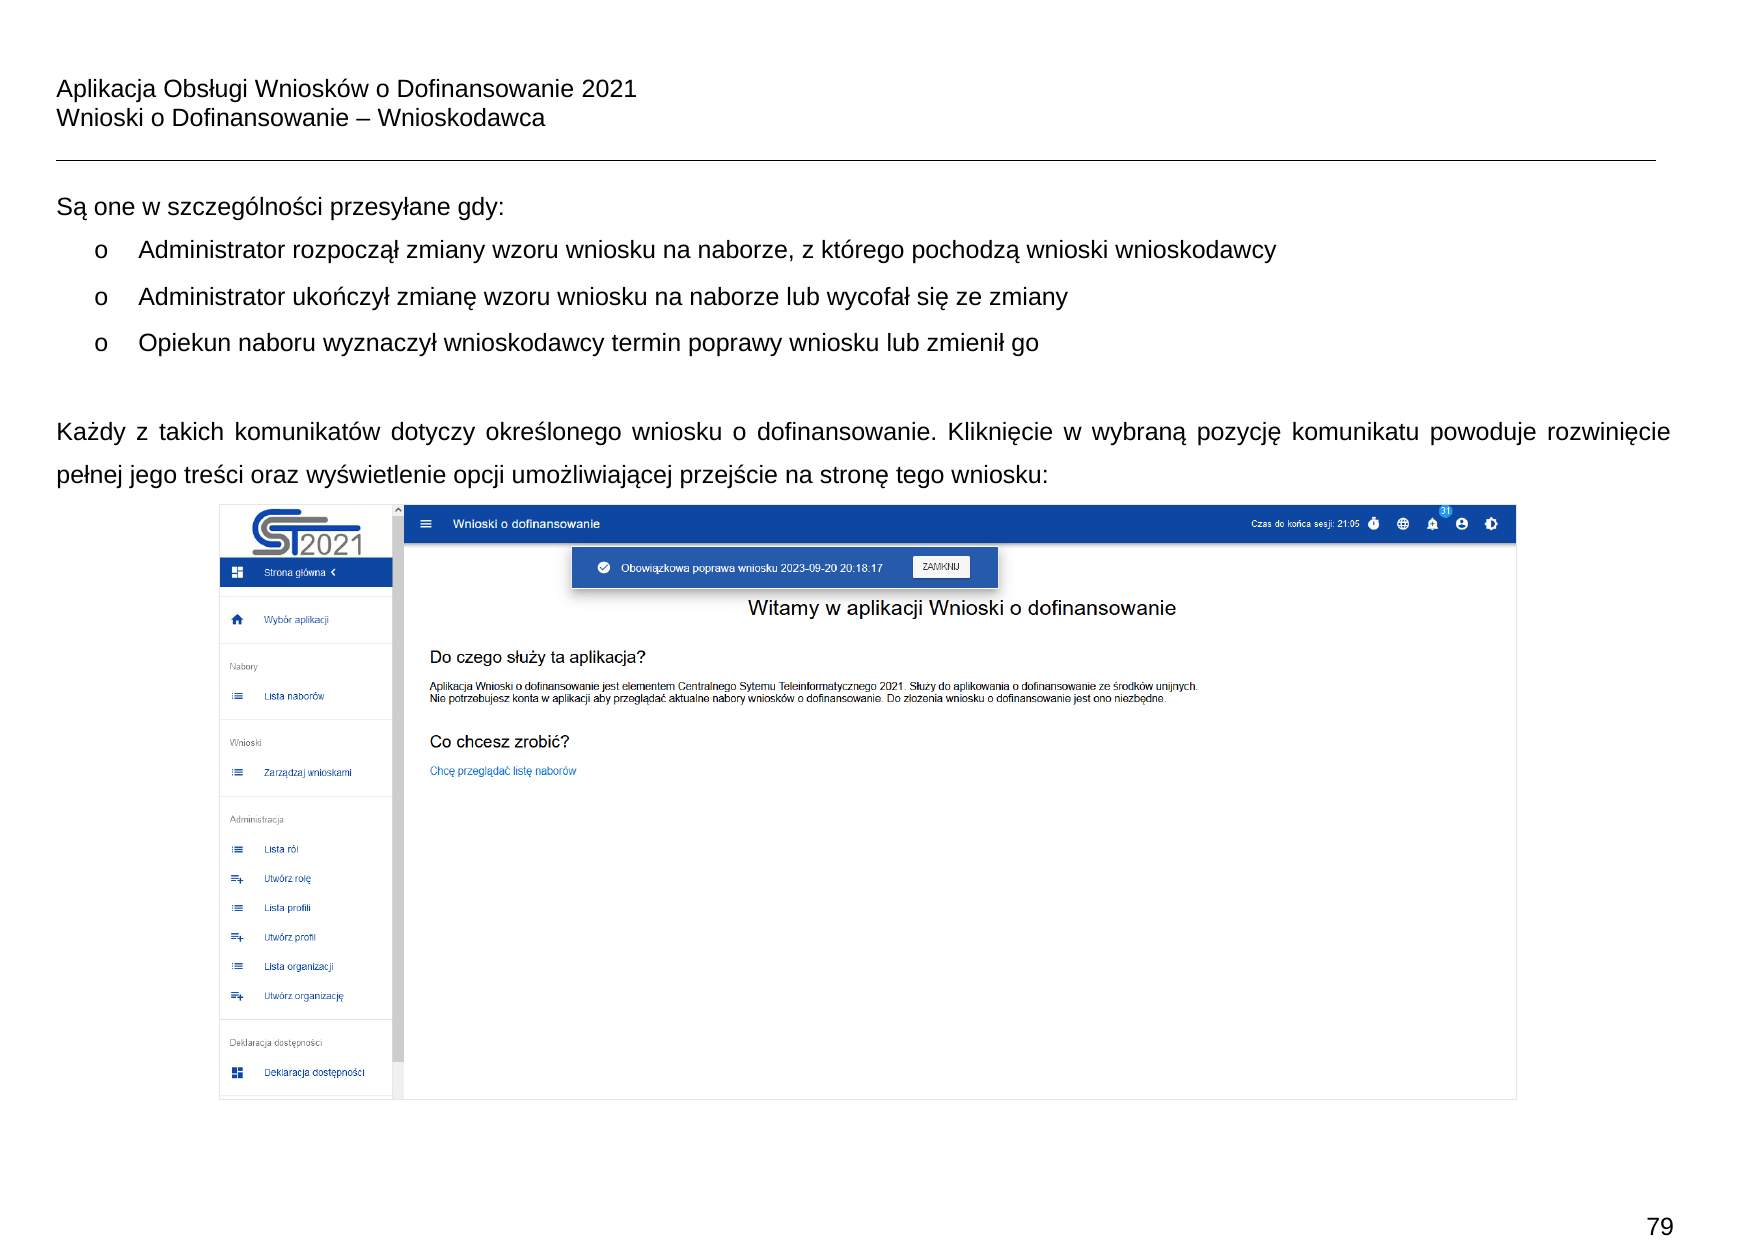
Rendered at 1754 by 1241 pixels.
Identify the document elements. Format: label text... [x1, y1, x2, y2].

list Administrator ukończył zmianę wzoru wniosku na naborze lub wycofał się ze zmiany [94, 281, 1674, 312]
text Są one w szczególności przesyłane gdy: [56, 192, 1674, 221]
text Każdy z takich komunikatów dotyczy określonego wniosku o dofinansowanie. Kliknięcie w wybraną pozycję komunikatu powoduje rozwinięcie pełnej jego treści oraz wyświetlenie opcji umożliwiającej przejście na stronę tego wniosku: [56, 417, 1674, 489]
picture [220, 505, 1516, 1099]
list Opiekun naboru wyznaczył wnioskodawcy termin poprawy wniosku lub zmienił go [94, 328, 1674, 359]
list Administrator rozpoczął zmiany wzoru wniosku na naborze, z którego pochodzą wnioski wnioskodawcy [94, 235, 1674, 266]
